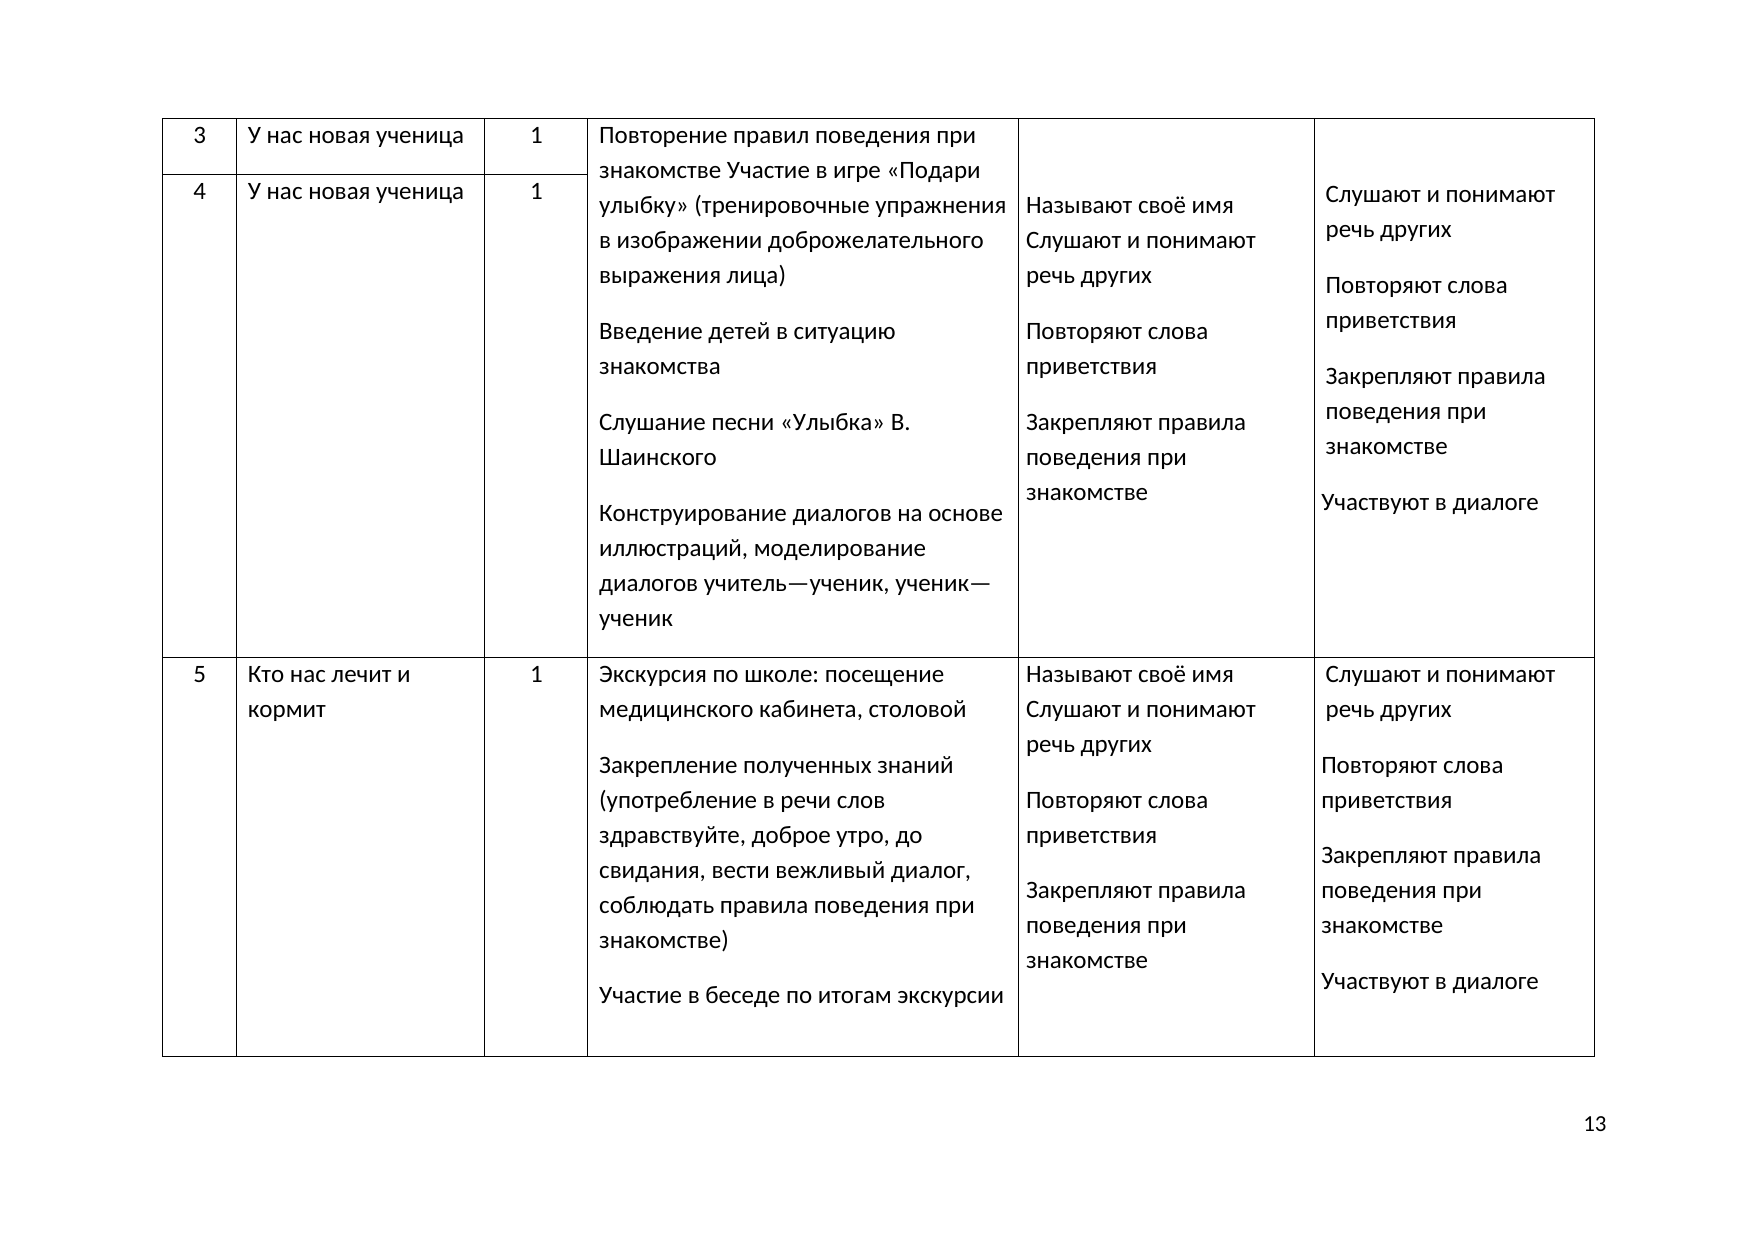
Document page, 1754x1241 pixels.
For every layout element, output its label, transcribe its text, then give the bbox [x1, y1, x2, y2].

table_header Называют своё имя Слушают и понимают речь других Повторяют слова приветствия Закрепляют правила поведения при знакомстве [1019, 119, 1314, 657]
table_cell 5 [163, 658, 236, 1056]
table_cell У нас новая ученица [237, 175, 484, 657]
table_header У нас новая ученица [237, 119, 484, 174]
table_cell 1 [485, 175, 587, 657]
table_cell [1019, 658, 1314, 1056]
table_header 1 [485, 119, 587, 174]
table_header Повторение правил поведения при знакомстве Участие в игре «Подари улыбку» (тренировочные упражнения в изображении доброжелательного выражения лица) Введение детей в ситуацию знакомства Слушание песни «Улыбка» В. Шаинского Конструирование диалогов на основе иллюстраций, моделирование диалогов учитель—ученик, ученик—ученик [588, 119, 1018, 657]
table_header 3 [163, 119, 236, 174]
table_header Слушают и понимают речь других Повторяют слова приветствия Закрепляют правила поведения при знакомстве Участвуют в диалоге [1315, 119, 1594, 657]
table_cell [237, 658, 484, 1056]
table_cell 4 [163, 175, 236, 657]
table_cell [588, 658, 1018, 1056]
table_cell 1 [485, 658, 587, 1056]
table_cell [1315, 658, 1594, 1056]
